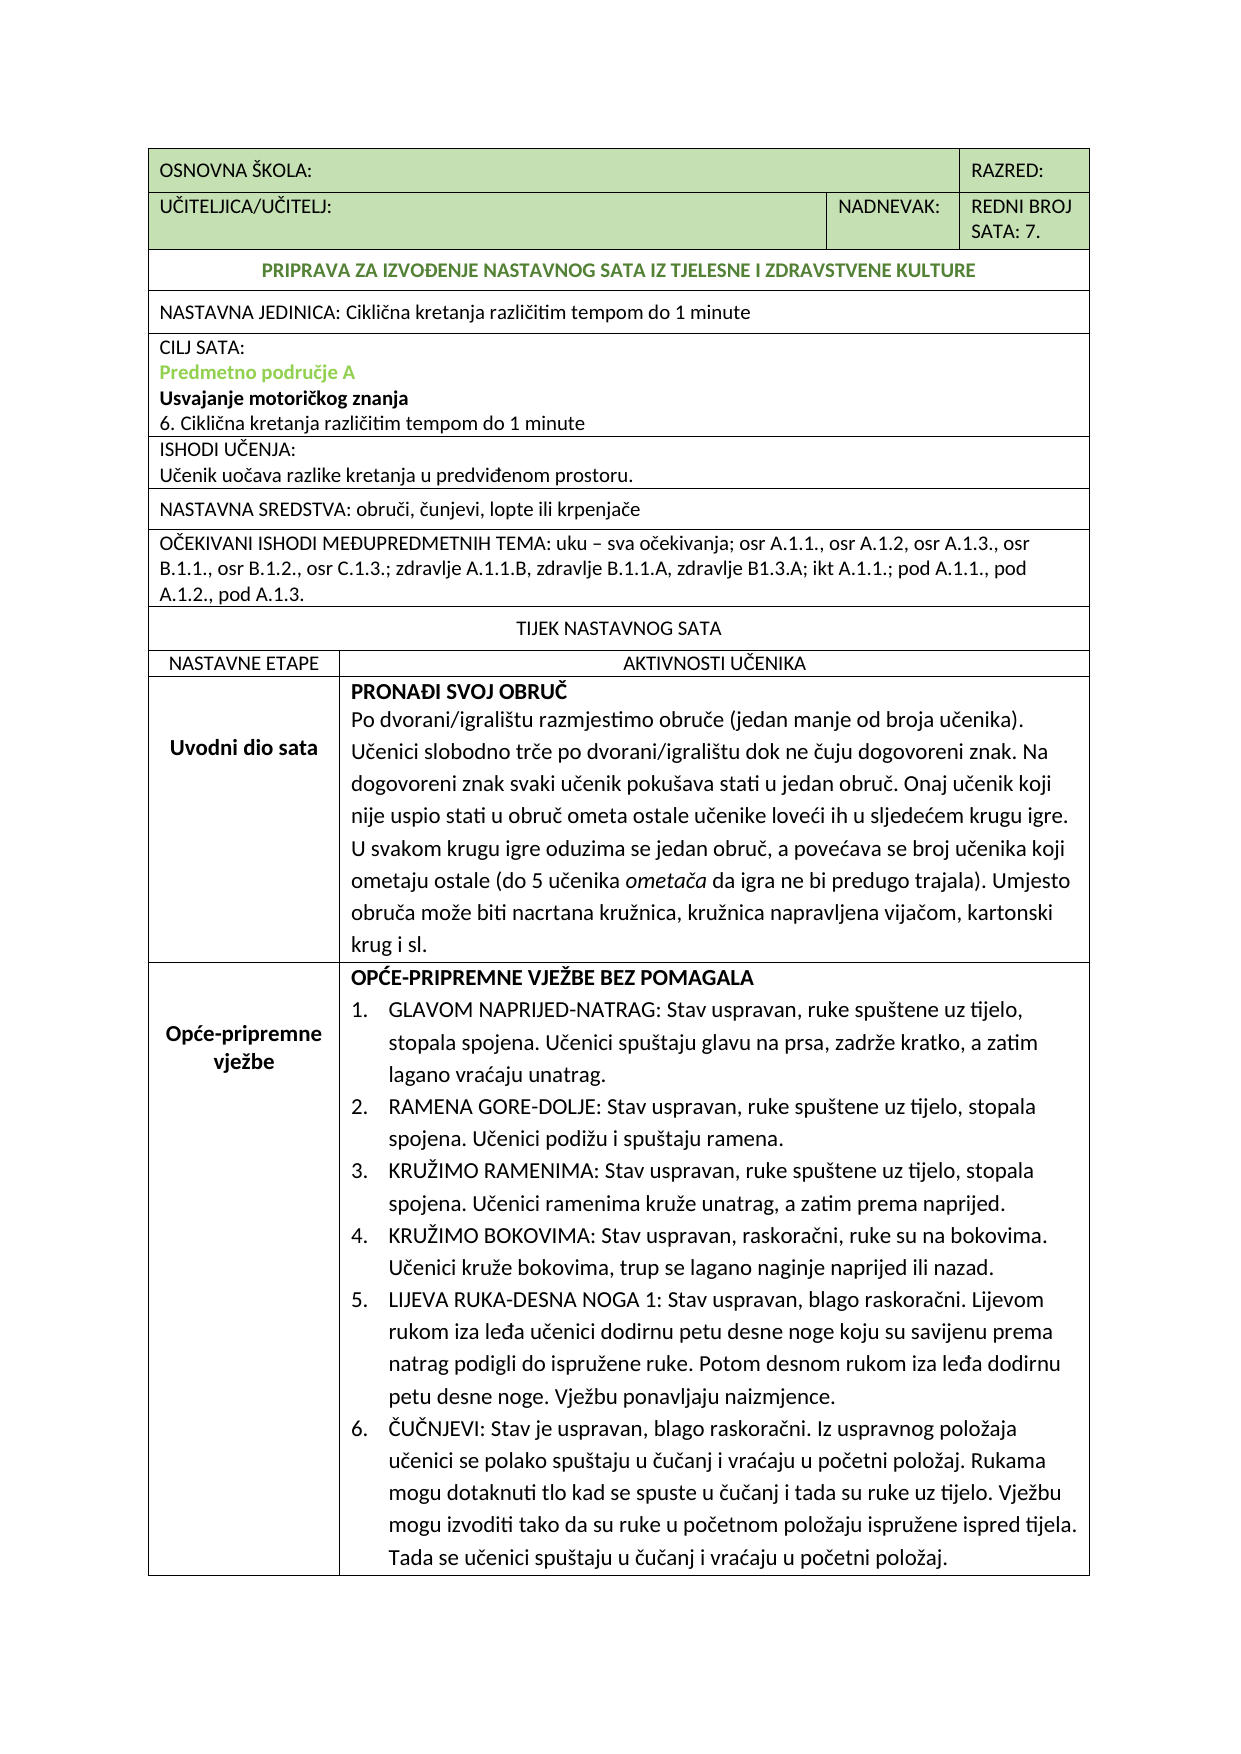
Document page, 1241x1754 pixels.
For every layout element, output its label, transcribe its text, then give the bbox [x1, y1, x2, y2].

table_header OSNOVNA ŠKOLA: [149, 149, 959, 192]
table_cell NASTAVNA SREDSTVA: obruči, čunjevi, lopte ili krpenjače [149, 489, 1089, 529]
table_cell PRONAĐI SVOJ OBRUČ Po dvorani/igralištu razmjestimo obruče (jedan manje od broja učenika). Učenici slobodno trče po dvorani/igralištu dok ne čuju dogovoreni znak. Na dogovoreni znak svaki učenik pokušava stati u jedan obruč. Onaj učenik koji nije uspio stati u obruč ometa ostale učenike loveći ih u sljedećem krugu igre. U svakom krugu igre oduzima se jedan obruč, a povećava se broj učenika koji ometaju ostale (do 5 učenika ometača da igra ne bi predugo trajala). Umjesto obruča može biti nacrtana kružnica, kružnica napravljena vijačom, kartonski krug i sl. [340, 677, 1089, 962]
table_header RAZRED: [960, 149, 1089, 192]
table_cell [340, 963, 1089, 1574]
table_cell OČEKIVANI ISHODI MEĐUPREDMETNIH TEMA: uku – sva očekivanja; osr A.1.1., osr A.1.2, osr A.1.3., osr B.1.1., osr B.1.2., osr C.1.3.; zdravlje A.1.1.B, zdravlje B.1.1.A, zdravlje B1.3.A; ikt A.1.1.; pod A.1.1., pod A.1.2., pod A.1.3. [149, 530, 1089, 606]
table_cell NASTAVNE ETAPE [149, 651, 339, 676]
table_cell ISHODI UČENJA: Učenik uočava razlike kretanja u predviđenom prostoru. [149, 437, 1089, 487]
table_cell TIJEK NASTAVNOG SATA [149, 607, 1089, 649]
table_cell NADNEVAK: [827, 193, 959, 249]
table_cell REDNI BROJ SATA: 7. [960, 193, 1089, 249]
table_cell NASTAVNA JEDINICA: Ciklična kretanja različitim tempom do 1 minute [149, 291, 1089, 333]
table_cell UČITELJICA/UČITELJ: [149, 193, 826, 249]
table_cell CILJ SATA: Predmetno područje A Usvajanje motoričkog znanja 6. Ciklična kretanja različitim tempom do 1 minute [149, 334, 1089, 436]
table_cell Uvodni dio sata [149, 677, 339, 962]
table_cell AKTIVNOSTI UČENIKA [340, 651, 1089, 676]
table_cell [149, 963, 339, 1574]
table_cell PRIPRAVA ZA IZVOĐENJE NASTAVNOG SATA IZ TJELESNE I ZDRAVSTVENE KULTURE [149, 250, 1089, 289]
